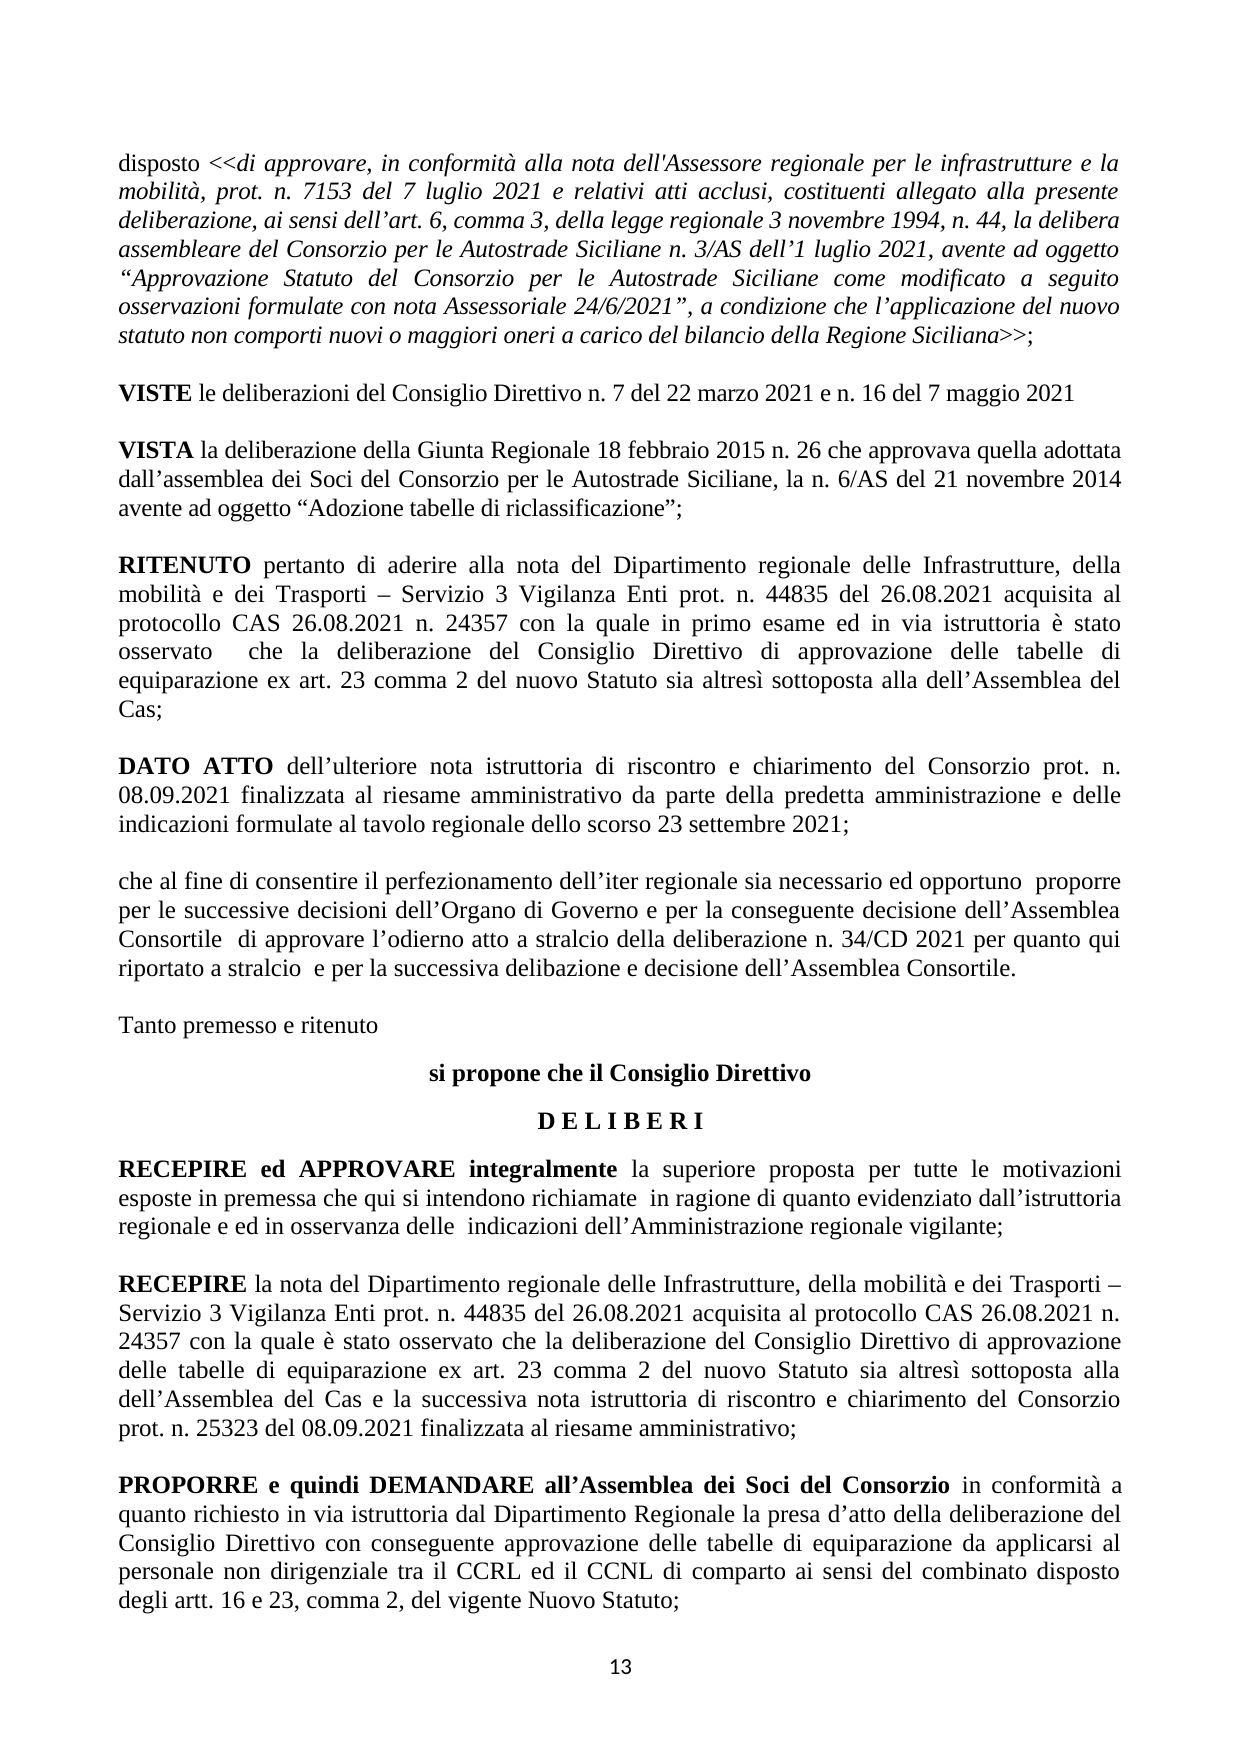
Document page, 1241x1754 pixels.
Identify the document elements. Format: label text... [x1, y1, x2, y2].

text RITENUTO pertanto di aderire alla nota del Dipartimento regionale delle Infrastrutture, della mobilità e dei Trasporti – Servizio 3 Vigilanza Enti prot. n. 44835 del 26.08.2021 acquisita al protocollo CAS 26.08.2021 n. 24357 con la quale in primo esame ed in via istruttoria è stato osservato che la deliberazione del Consiglio Direttivo di approvazione delle tabelle di equiparazione ex art. 23 comma 2 del nuovo Statuto sia altresì sottoposta alla dell’Assemblea del Cas; [118, 550, 1122, 723]
text DATO ATTO dell’ulteriore nota istruttoria di riscontro e chiarimento del Consorzio prot. n. 08.09.2021 finalizzata al riesame amministrativo da parte della predetta amministrazione e delle indicazioni formulate al tavolo regionale dello scorso 23 settembre 2021; [118, 751, 1122, 838]
text che al fine di consentire il perfezionamento dell’iter regionale sia necessario ed opportuno proporre per le successive decisioni dell’Organo di Governo e per la conseguente decisione dell’Assemblea Consortile di approvare l’odierno atto a stralcio della deliberazione n. 34/CD 2021 per quanto qui riportato a stralcio e per la successiva delibazione e decisione dell’Assemblea Consortile. [118, 866, 1122, 981]
text Tanto premesso e ritenuto [118, 1010, 1122, 1039]
text RECEPIRE la nota del Dipartimento regionale delle Infrastrutture, della mobilità e dei Trasporti – Servizio 3 Vigilanza Enti prot. n. 44835 del 26.08.2021 acquisita al protocollo CAS 26.08.2021 n. 24357 con la quale è stato osservato che la deliberazione del Consiglio Direttivo di approvazione delle tabelle di equiparazione ex art. 23 comma 2 del nuovo Statuto sia altresì sottoposta alla dell’Assemblea del Cas e la successiva nota istruttoria di riscontro e chiarimento del Consorzio prot. n. 25323 del 08.09.2021 finalizzata al riesame amministrativo; [118, 1269, 1122, 1441]
text PROPORRE e quindi DEMANDARE all’Assemblea dei Soci del Consorzio in conformità a quanto richiesto in via istruttoria dal Dipartimento Regionale la presa d’atto della deliberazione del Consiglio Direttivo con conseguente approvazione delle tabelle di equiparazione da applicarsi al personale non dirigenziale tra il CCRL ed il CCNL di comparto ai sensi del combinato disposto degli artt. 16 e 23, comma 2, del vigente Nuovo Statuto; [118, 1470, 1122, 1614]
text VISTA la deliberazione della Giunta Regionale 18 febbraio 2015 n. 26 che approvava quella adottata dall’assemblea dei Soci del Consorzio per le Autostrade Siciliane, la n. 6/AS del 21 novembre 2014 avente ad oggetto “Adozione tabelle di riclassificazione”; [118, 435, 1122, 521]
text VISTE le deliberazioni del Consiglio Direttivo n. 7 del 22 marzo 2021 e n. 16 del 7 maggio 2021 [118, 378, 1122, 406]
text D E L I B E R I [118, 1106, 1122, 1135]
text RECEPIRE ed APPROVARE integralmente la superiore proposta per tutte le motivazioni esposte in premessa che qui si intendono richiamate in ragione di quanto evidenziato dall’istruttoria regionale e ed in osservanza delle indicazioni dell’Amministrazione regionale vigilante; [118, 1154, 1122, 1240]
text si propone che il Consiglio Direttivo [118, 1058, 1122, 1087]
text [118, 148, 1122, 349]
